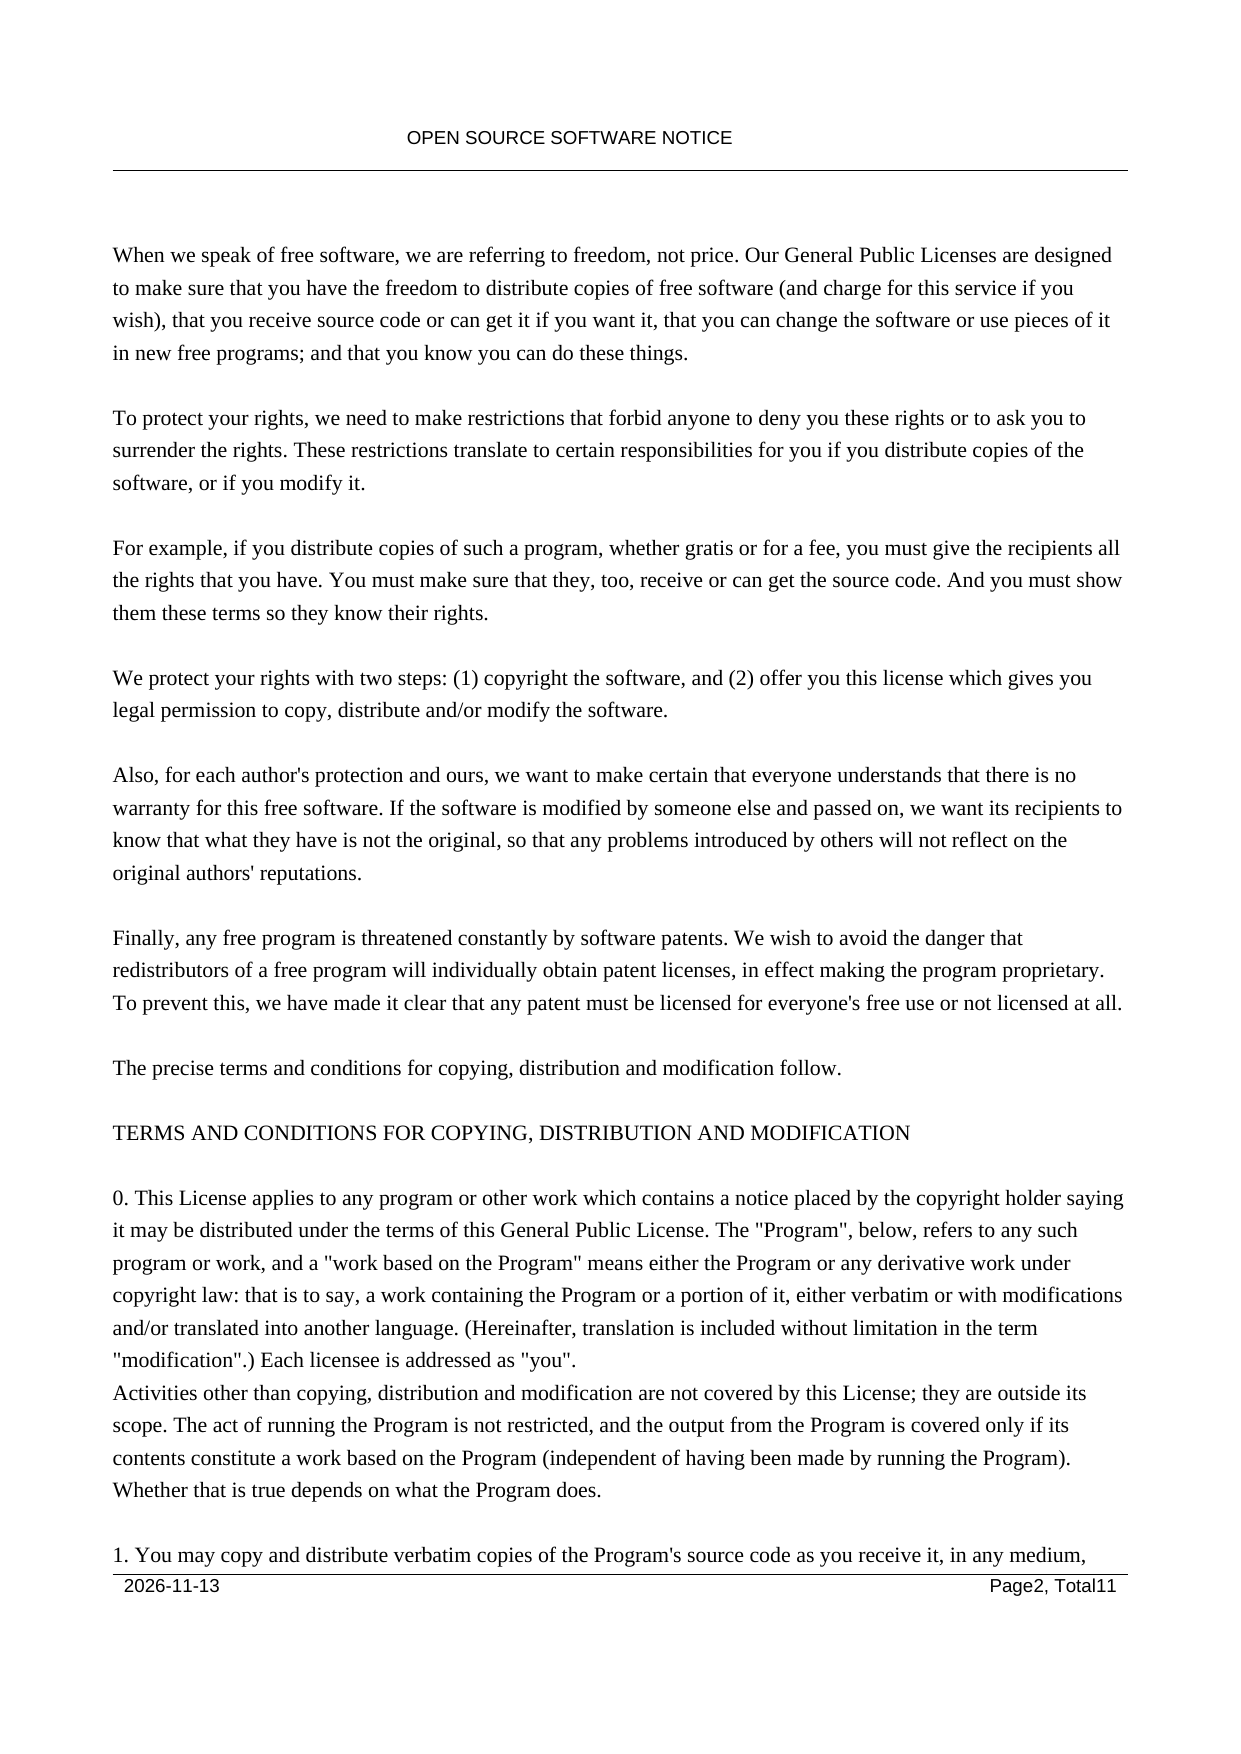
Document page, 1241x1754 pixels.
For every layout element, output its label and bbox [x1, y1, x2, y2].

text [112, 206, 1128, 1571]
